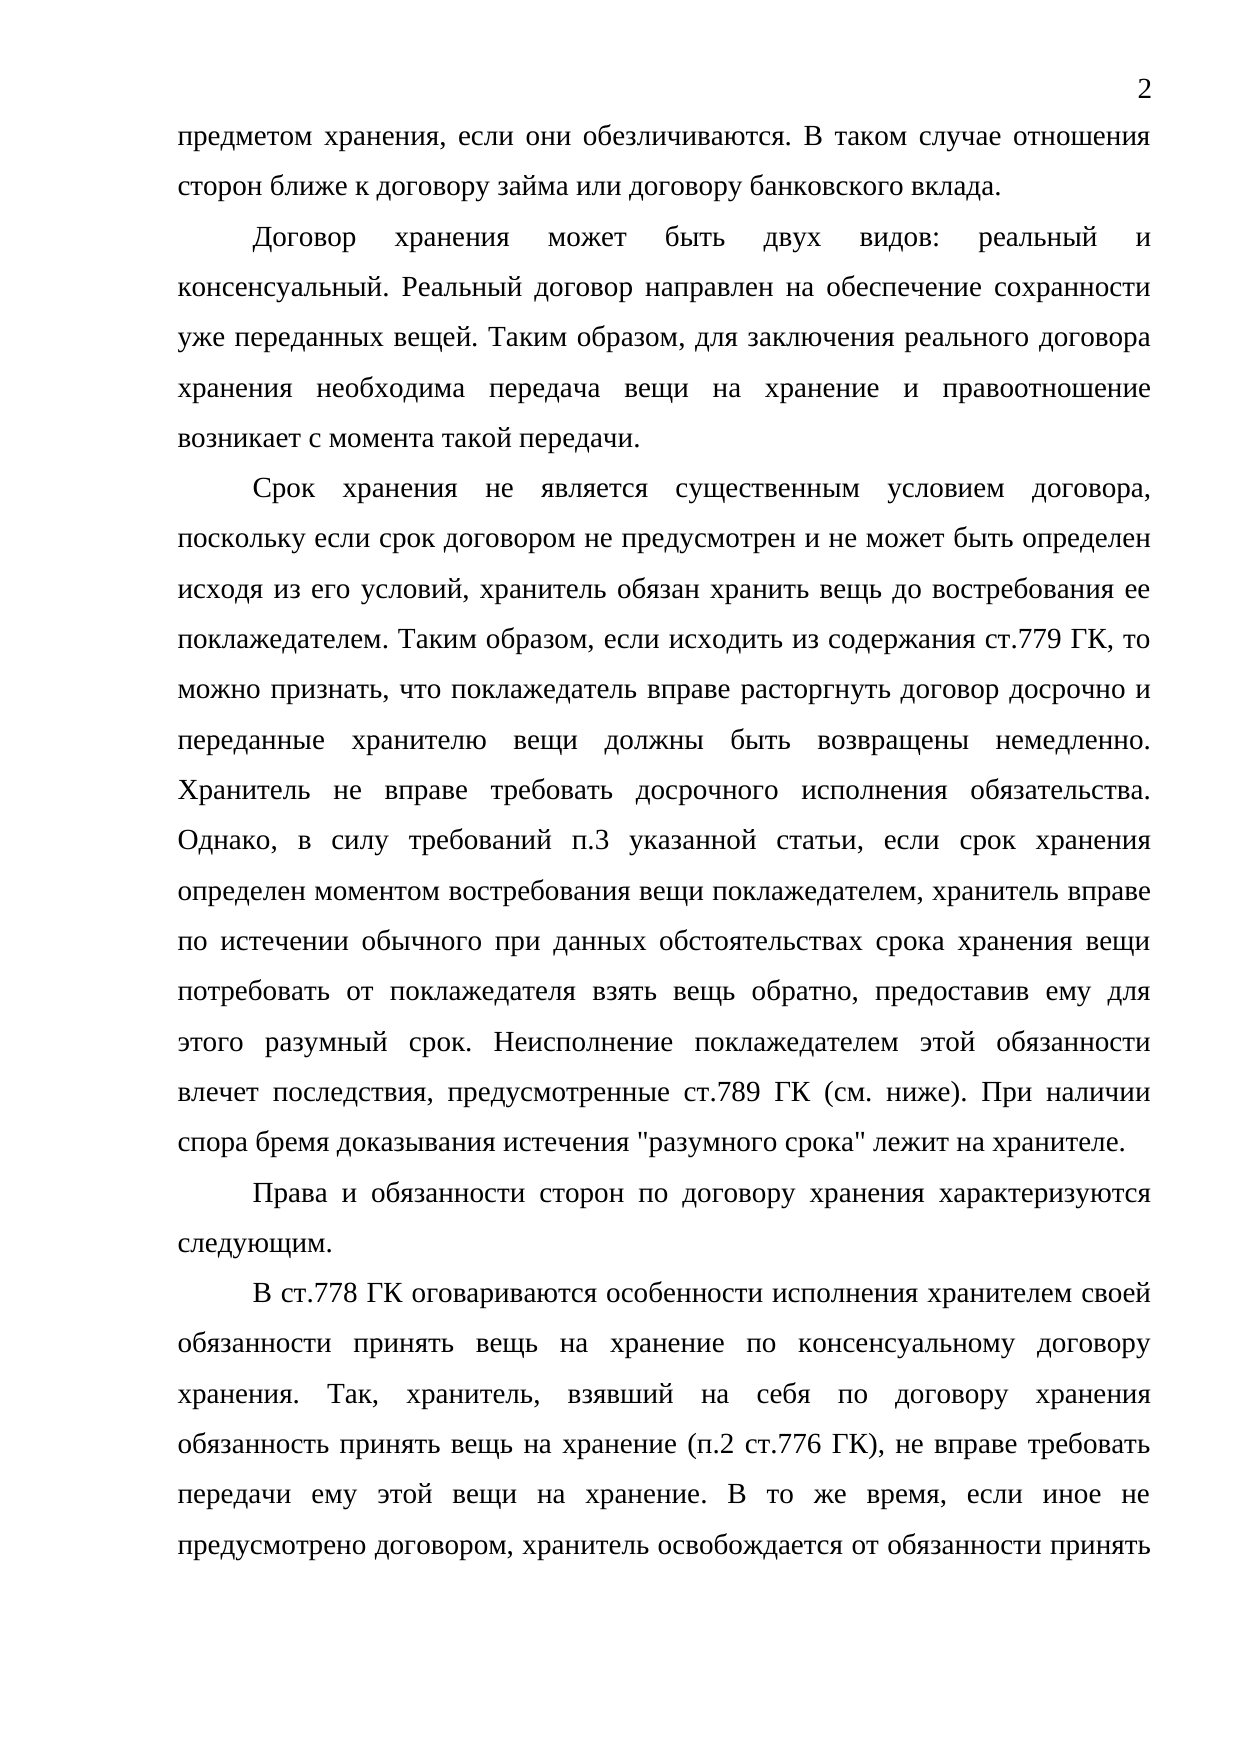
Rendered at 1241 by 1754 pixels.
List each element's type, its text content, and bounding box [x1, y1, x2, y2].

text Срок хранения не является существенным условием договора, поскольку если срок договором не предусмотрен и не может быть определен исходя из его условий, хранитель обязан хранить вещь до востребования ее поклажедателем. Таким образом, если исходить из содержания ст.779 ГК, то можно признать, что поклажедатель вправе расторгнуть договор досрочно и переданные хранителю вещи должны быть возвращены немедленно. Хранитель не вправе требовать досрочного исполнения обязательства. Однако, в силу требований п.3 указанной статьи, если срок хранения определен моментом востребования вещи поклажедателем, хранитель вправе по истечении обычного при данных обстоятельствах срока хранения вещи потребовать от поклажедателя взять вещь обратно, предоставив ему для этого разумный срок. Неисполнение поклажедателем этой обязанности влечет последствия, предусмотренные ст.789 ГК (см. ниже). При наличии спора бремя доказывания истечения "разумного срока" лежит на хранителе. [177, 470, 1152, 1158]
text Права и обязанности сторон по договору хранения характеризуются следующим. [177, 1175, 1152, 1258]
text Договор хранения может быть двух видов: реальный и консенсуальный. Реальный договор направлен на обеспечение сохранности уже переданных вещей. Таким образом, для заключения реального договора хранения необходима передача вещи на хранение и правоотношение возникает с момента такой передачи. [177, 219, 1152, 453]
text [177, 1275, 1152, 1560]
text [177, 118, 1152, 202]
